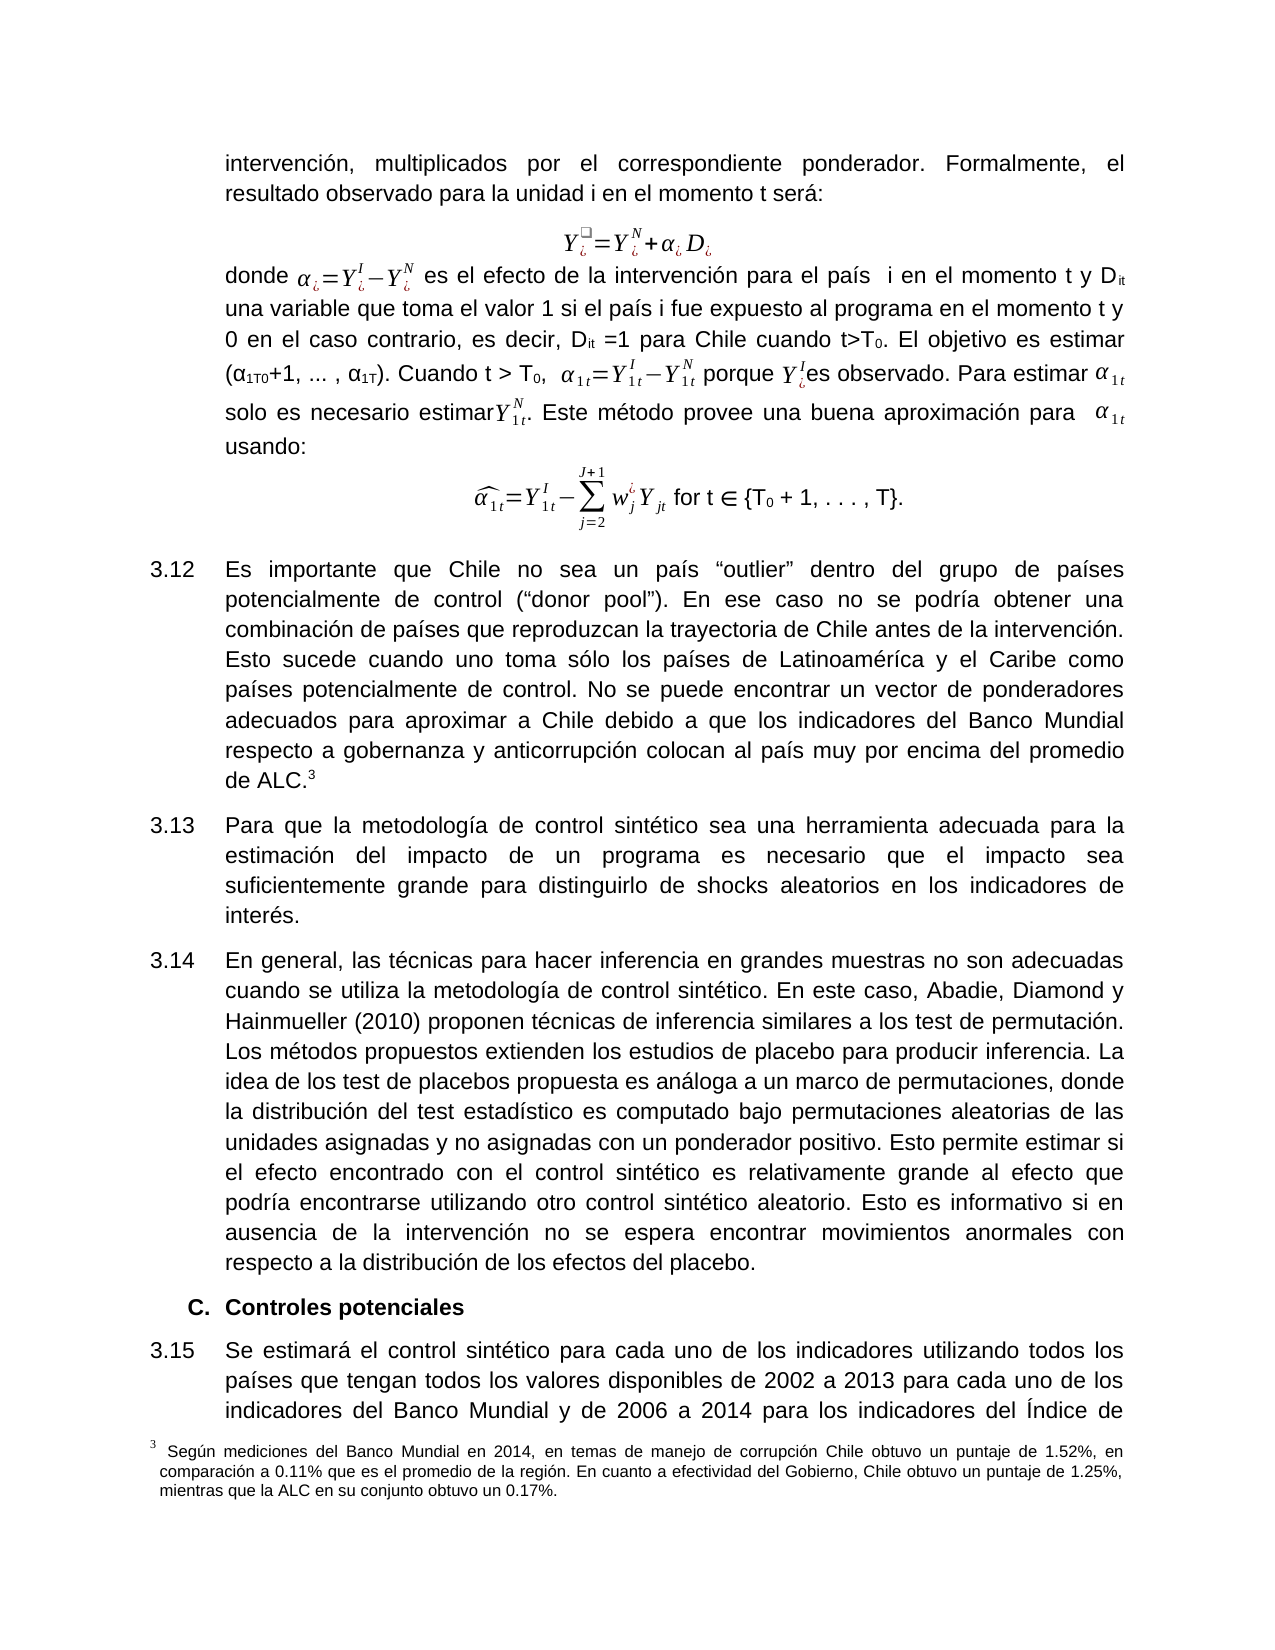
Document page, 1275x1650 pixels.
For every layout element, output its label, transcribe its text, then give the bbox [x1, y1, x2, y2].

text donde es el efecto de la intervención para el país i en el momento t y Dit una variable que toma el valor 1 si el país i fue expuesto al programa en el momento t y 0 en el caso contrario, es decir, Dit =1 para Chile cuando t>T0. El objetivo es estimar (α1T0+1, ... , α1T). Cuando t > T0, porque es observado. Para estimar solo es necesario estimar. Este método provee una buena aproximación para usando: [225, 260, 1125, 459]
subtitle Controles potenciales [187, 1294, 1125, 1321]
list Es importante que Chile no sea un país “outlier” dentro del grupo de países potencialmente de control (“donor pool”). En ese caso no se podría obtener una combinación de países que reproduzcan la trayectoria de Chile antes de la intervención. Esto sucede cuando uno toma sólo los países de Latinoaméríca y el Caribe como países potencialmente de control. No se puede encontrar un vector de ponderadores adecuados para aproximar a Chile debido a que los indicadores del Banco Mundial respecto a gobernanza y anticorrupción colocan al país muy por encima del promedio de ALC. [150, 556, 1125, 793]
list En general, las técnicas para hacer inferencia en grandes muestras no son adecuadas cuando se utiliza la metodología de control sintético. En este caso, Abadie, Diamond y Hainmueller (2010) proponen técnicas de inferencia similares a los test de permutación. Los métodos propuestos extienden los estudios de placebo para producir inferencia. La idea de los test de placebos propuesta es análoga a un marco de permutaciones, donde la distribución del test estadístico es computado bajo permutaciones aleatorias de las unidades asignadas y no asignadas con un ponderador positivo. Esto permite estimar si el efecto encontrado con el control sintético es relativamente grande al efecto que podría encontrarse utilizando otro control sintético aleatorio. Esto es informativo si en ausencia de la intervención no se espera encontrar movimientos anormales con respecto a la distribución de los efectos del placebo. [150, 947, 1125, 1276]
list Para que la metodología de control sintético sea una herramienta adecuada para la estimación del impacto de un programa es necesario que el impacto sea suficientemente grande para distinguirlo de shocks aleatorios en los indicadores de interés. [150, 812, 1125, 929]
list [150, 150, 1125, 207]
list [150, 1337, 1125, 1424]
text for t ∈ {T0 + 1, . . . , T}. [253, 463, 1125, 531]
